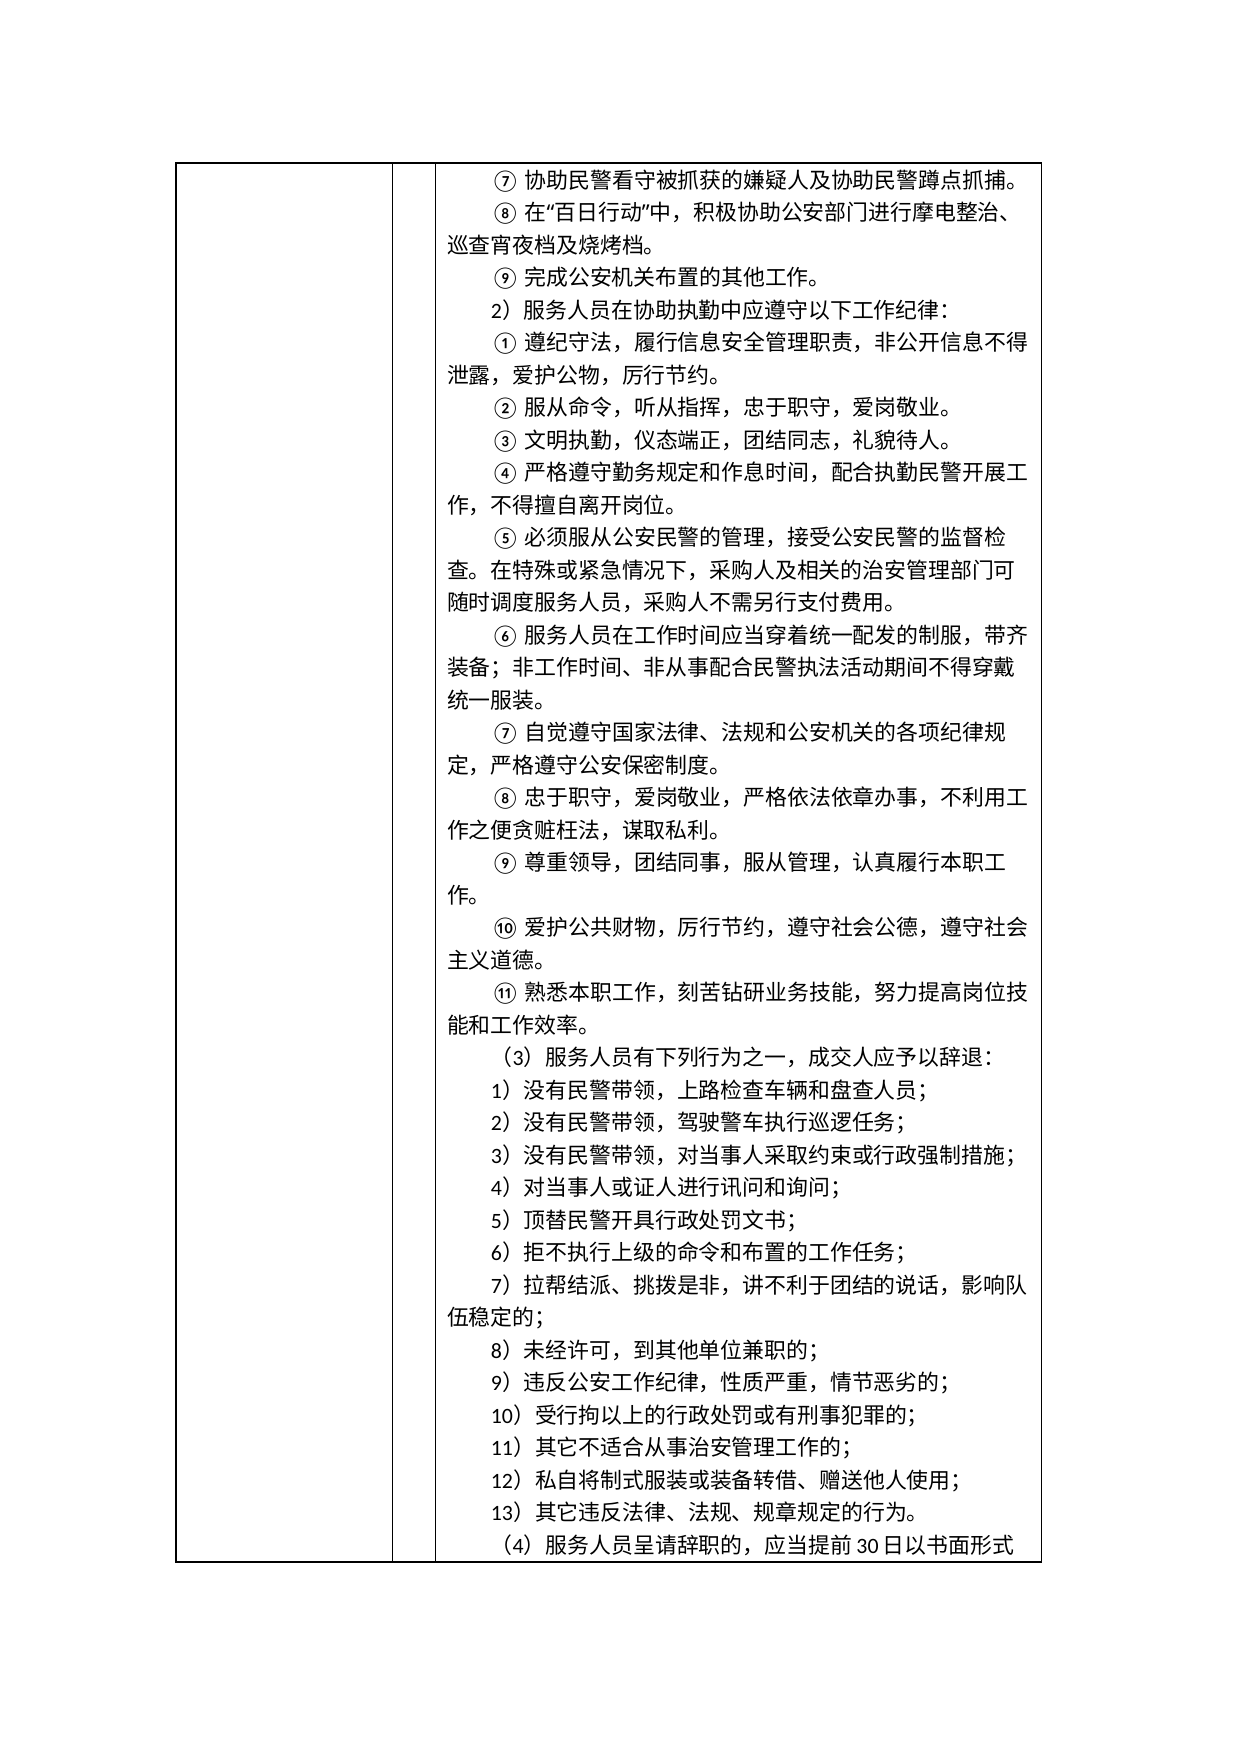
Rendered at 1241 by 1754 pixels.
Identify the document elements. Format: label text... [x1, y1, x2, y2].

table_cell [436, 164, 1041, 1561]
table_cell 1 [393, 164, 435, 1561]
table_cell [177, 164, 392, 1561]
